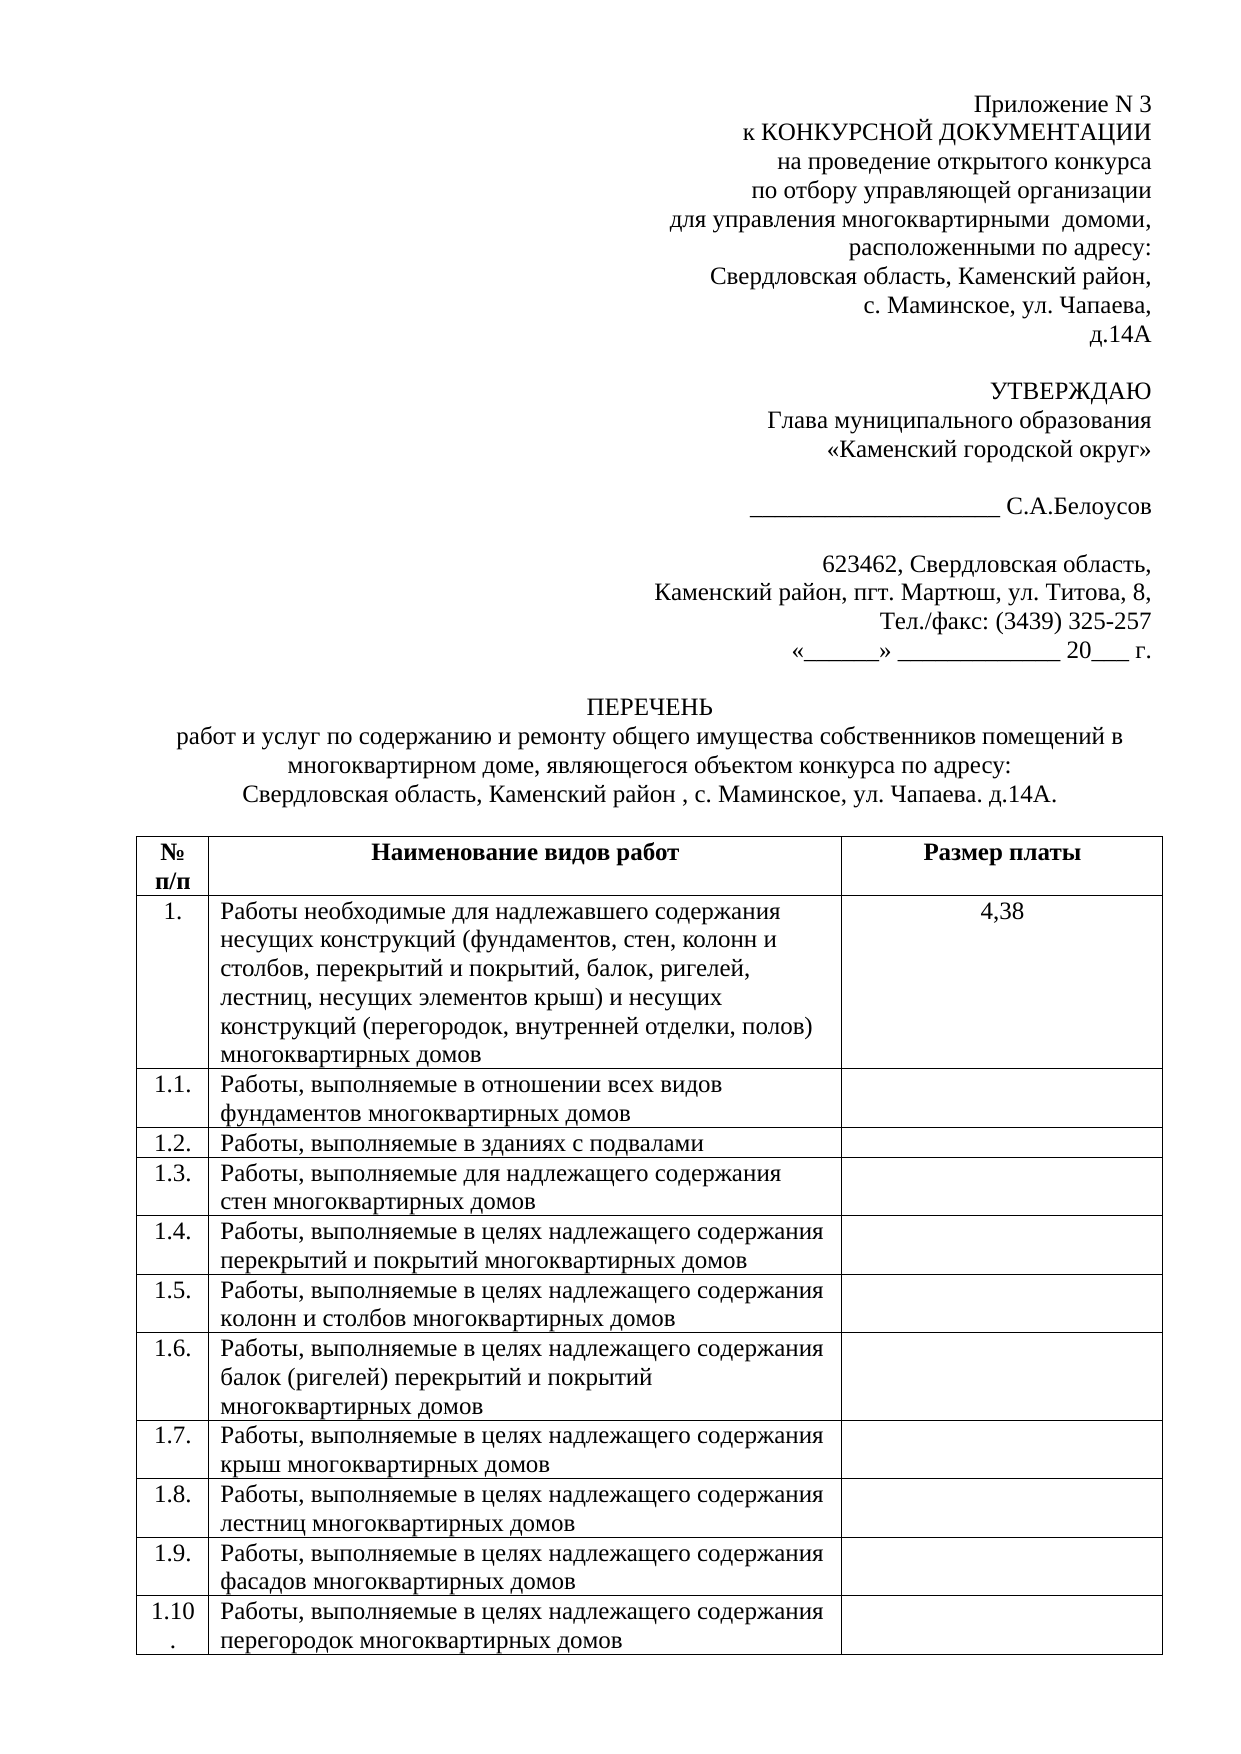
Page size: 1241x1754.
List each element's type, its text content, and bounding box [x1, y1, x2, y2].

list д.14А [148, 319, 1152, 347]
list на проведение открытого конкурса [148, 146, 1152, 175]
table_header Размер платы [842, 837, 1162, 895]
table_cell Работы, выполняемые в целях надлежащего содержания фасадов многоквартирных домов [209, 1538, 841, 1595]
text Глава муниципального образования [148, 405, 1152, 434]
table_cell 1.10. [137, 1596, 208, 1654]
list Свердловская область, Каменский район, [148, 261, 1152, 290]
list Свердловская область, Каменский район , с. Маминское, ул. Чапаева. д.14А. [148, 779, 1152, 807]
table_cell 1.9. [137, 1538, 208, 1595]
table_cell Работы, выполняемые для надлежащего содержания стен многоквартирных домов [209, 1158, 841, 1215]
text «______» _____________ 20___ г. [148, 635, 1152, 664]
table_cell [842, 1421, 1162, 1478]
table_cell Работы необходимые для надлежавшего содержания несущих конструкций (фундаментов, стен, колонн и столбов, перекрытий и покрытий, балок, ригелей, лестниц, несущих элементов крыш) и несущих конструкций (перегородок, внутренней отделки, полов) многоквартирных домов [209, 896, 841, 1068]
table_cell [842, 1333, 1162, 1419]
table_cell [842, 1538, 1162, 1595]
table_cell Работы, выполняемые в зданиях с подвалами [209, 1128, 841, 1157]
text 623462, Свердловская область, [148, 549, 1152, 577]
table_cell 1.5. [137, 1275, 208, 1332]
table_cell Работы, выполняемые в целях надлежащего содержания балок (ригелей) перекрытий и покрытий многоквартирных домов [209, 1333, 841, 1419]
table_cell [842, 1596, 1162, 1654]
table_cell 1.4. [137, 1216, 208, 1274]
list для управления многоквартирными домоми, [148, 204, 1152, 232]
list с. Маминское, ул. Чапаева, [148, 290, 1152, 319]
text Тел./факс: (3439) 325-257 [148, 606, 1152, 635]
list расположенными по адресу: [148, 232, 1152, 261]
table_cell 1.3. [137, 1158, 208, 1215]
text Каменский район, пгт. Мартюш, ул. Титова, 8, [148, 577, 1152, 606]
table_cell Работы, выполняемые в целях надлежащего содержания перекрытий и покрытий многоквартирных домов [209, 1216, 841, 1274]
list по отбору управляющей организации [148, 175, 1152, 204]
text «Каменский городской округ» [148, 434, 1152, 462]
table_cell Работы, выполняемые в целях надлежащего содержания колонн и столбов многоквартирных домов [209, 1275, 841, 1332]
table_cell [842, 1128, 1162, 1157]
text работ и услуг по содержанию и ремонту общего имущества собственников помещений в многоквартирном доме, являющегося объектом конкурса по адресу: [148, 721, 1152, 779]
table_cell 1.1. [137, 1069, 208, 1127]
text Приложение N 3 [148, 89, 1152, 117]
table_cell 4,38 [842, 896, 1162, 1068]
text УТВЕРЖДАЮ [148, 376, 1152, 405]
table_cell 1. [137, 896, 208, 1068]
table_header Наименование видов работ [209, 837, 841, 895]
table_cell [842, 1216, 1162, 1274]
table_cell 1.8. [137, 1479, 208, 1537]
table_header № п/п [137, 837, 208, 895]
table_cell 1.6. [137, 1333, 208, 1419]
table_cell Работы, выполняемые в целях надлежащего содержания крыш многоквартирных домов [209, 1421, 841, 1478]
table_cell Работы, выполняемые в отношении всех видов фундаментов многоквартирных домов [209, 1069, 841, 1127]
table_cell [842, 1275, 1162, 1332]
table_cell Работы, выполняемые в целях надлежащего содержания лестниц многоквартирных домов [209, 1479, 841, 1537]
table_cell [842, 1479, 1162, 1537]
table_cell 1.2. [137, 1128, 208, 1157]
text ____________________ С.А.Белоусов [148, 491, 1152, 520]
table_cell 1.7. [137, 1421, 208, 1478]
table_cell [842, 1158, 1162, 1215]
table_cell Работы, выполняемые в целях надлежащего содержания перегородок многоквартирных домов [209, 1596, 841, 1654]
text ПЕРЕЧЕНЬ [148, 692, 1152, 721]
table_cell [842, 1069, 1162, 1127]
text к КОНКУРСНОЙ ДОКУМЕНТАЦИИ [148, 117, 1152, 146]
